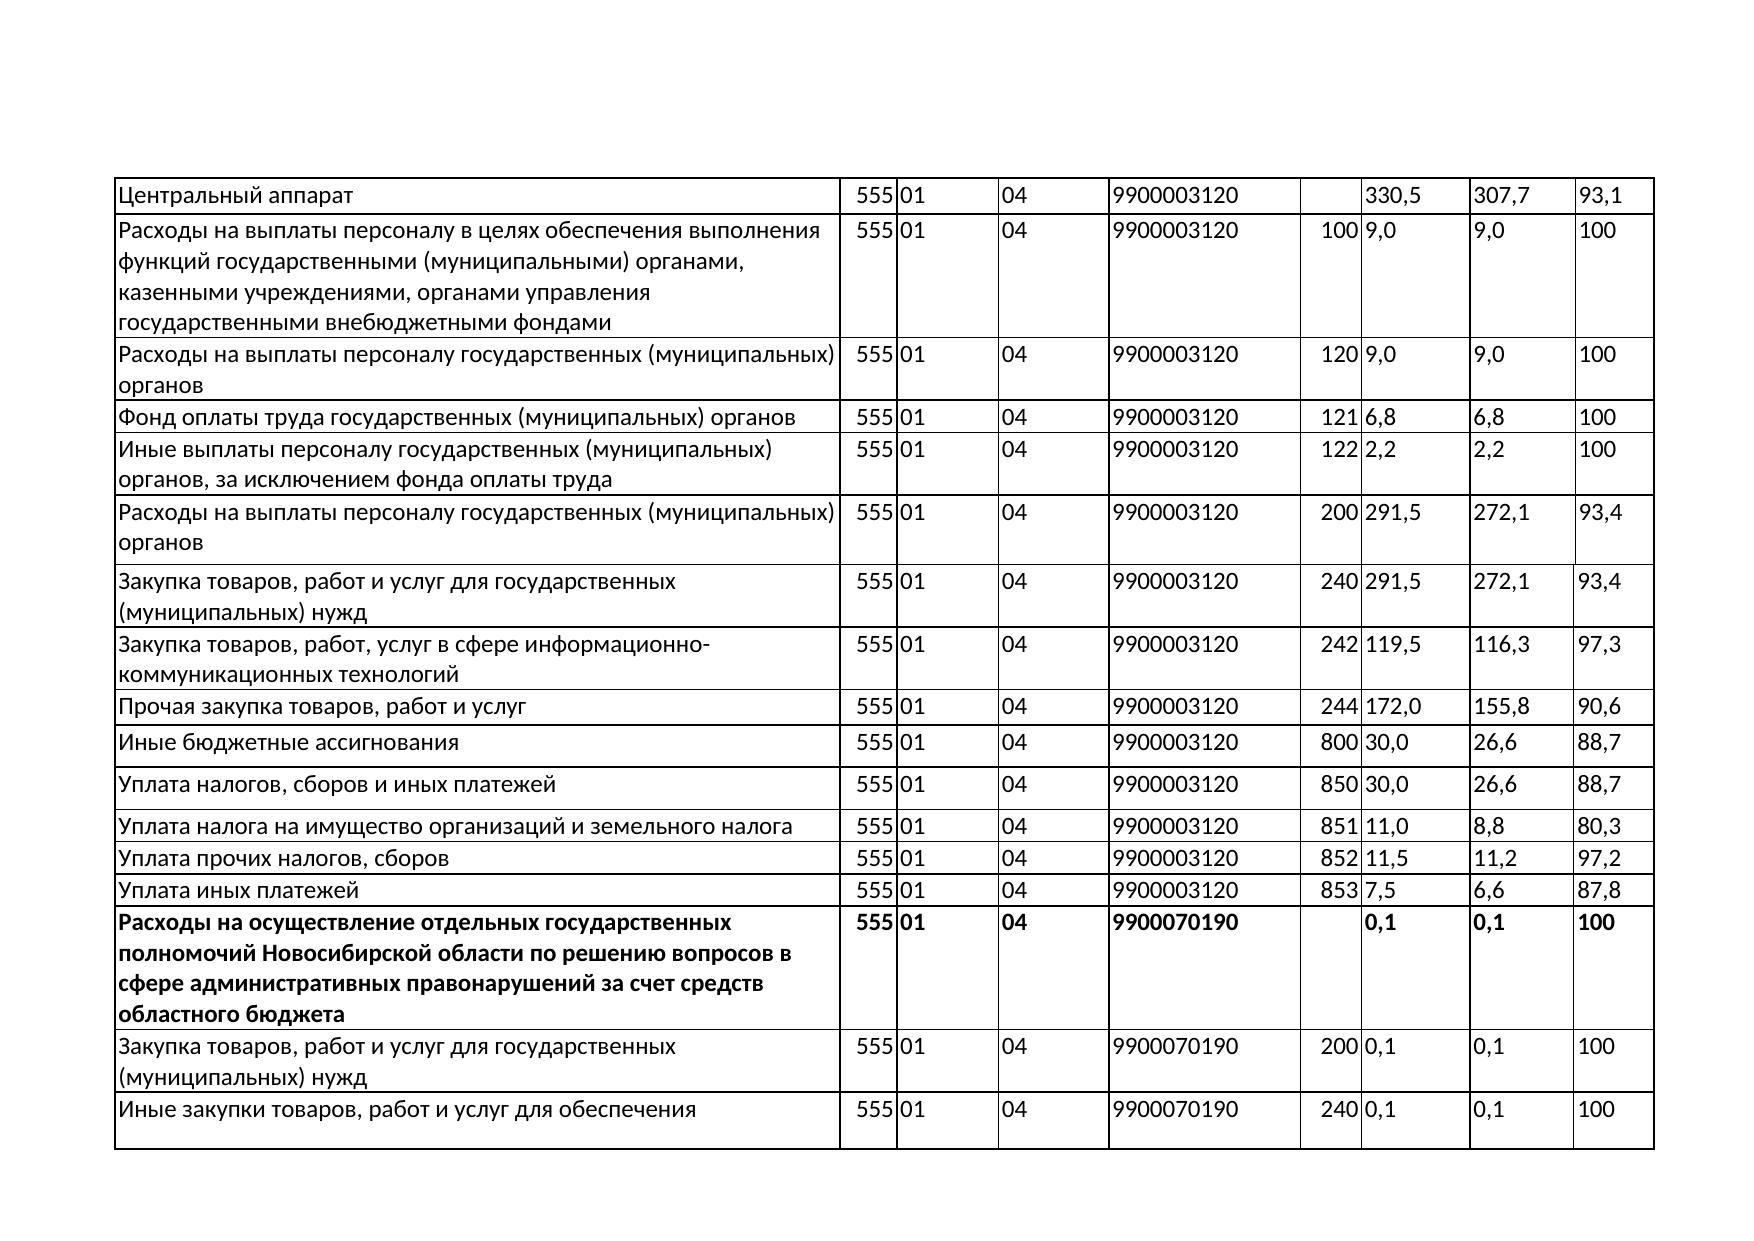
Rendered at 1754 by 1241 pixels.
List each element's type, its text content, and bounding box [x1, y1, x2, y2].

table_cell 9900003120 [1110, 810, 1300, 841]
table_cell 555 [841, 875, 896, 905]
table_cell Иные выплаты персоналу государственных (муниципальных) органов, за исключением фонда оплаты труда [116, 433, 839, 494]
table_cell 291,5 [1362, 565, 1469, 626]
table_cell 01 [898, 215, 998, 337]
table_cell Расходы на выплаты персоналу государственных (муниципальных) органов [116, 496, 839, 563]
table_cell 9900003120 [1110, 215, 1300, 337]
table_cell 01 [898, 628, 998, 689]
table_cell 9900003120 [1110, 628, 1300, 689]
table_cell 01 [898, 496, 998, 563]
table_cell 100 [1574, 1030, 1653, 1091]
table_cell 555 [841, 907, 896, 1029]
table_cell 555 [841, 401, 896, 431]
table_cell 04 [999, 179, 1108, 213]
table_cell 04 [999, 496, 1108, 563]
table_cell 9900070190 [1110, 907, 1300, 1029]
table_cell 272,1 [1471, 565, 1573, 626]
table_cell 9900003120 [1110, 433, 1300, 494]
table_cell 04 [999, 768, 1108, 809]
table_cell 01 [898, 842, 998, 873]
table_cell 9900003120 [1110, 179, 1300, 213]
table_cell 100 [1576, 401, 1653, 431]
table_cell 555 [841, 842, 896, 873]
table_cell 555 [841, 179, 896, 213]
table_cell 122 [1301, 433, 1361, 494]
table_cell 04 [999, 810, 1108, 841]
table_cell 851 [1301, 810, 1361, 841]
table_cell 88,7 [1574, 768, 1653, 809]
table_cell 240 [1301, 565, 1361, 626]
table_cell 6,8 [1471, 401, 1575, 431]
table_cell 01 [898, 1093, 998, 1148]
table_cell 0,1 [1362, 1030, 1469, 1091]
table_cell 853 [1301, 875, 1361, 905]
table_cell 9900003120 [1110, 842, 1300, 873]
table_cell 01 [898, 690, 998, 724]
table_cell 2,2 [1362, 433, 1469, 494]
table_cell 555 [841, 726, 896, 766]
table_cell 116,3 [1471, 628, 1573, 689]
table_cell 9900003120 [1110, 565, 1300, 626]
table_cell 9900003120 [1110, 875, 1300, 905]
table_cell 11,5 [1362, 842, 1469, 873]
table_cell 6,8 [1362, 401, 1469, 431]
table_cell 242 [1301, 628, 1361, 689]
table_cell 555 [841, 768, 896, 809]
table_cell Прочая закупка товаров, работ и услуг [116, 690, 839, 724]
table_cell 01 [898, 401, 998, 431]
table_cell 307,7 [1471, 179, 1575, 213]
table_cell 93,1 [1576, 179, 1653, 213]
table_cell 11,0 [1362, 810, 1469, 841]
table_cell 01 [898, 338, 998, 399]
table_cell 80,3 [1574, 810, 1653, 841]
table_cell 01 [898, 433, 998, 494]
table_cell 93,4 [1576, 496, 1653, 563]
table_cell 01 [898, 875, 998, 905]
table_cell 26,6 [1471, 726, 1573, 766]
table_cell Закупка товаров, работ и услуг для государственных (муниципальных) нужд [116, 1030, 839, 1091]
table_cell 87,8 [1574, 875, 1653, 905]
table_cell 04 [999, 690, 1108, 724]
table_cell 04 [999, 726, 1108, 766]
table_cell Закупка товаров, работ, услуг в сфере информационно-коммуникационных технологий [116, 628, 839, 689]
table_cell 850 [1301, 768, 1361, 809]
table_cell 291,5 [1362, 496, 1469, 563]
table_cell 100 [1574, 1093, 1653, 1148]
table_cell 200 [1301, 496, 1361, 563]
table_cell Уплата иных платежей [116, 875, 839, 905]
table_cell Закупка товаров, работ и услуг для государственных (муниципальных) нужд [116, 565, 839, 626]
table_cell 01 [898, 565, 998, 626]
table_cell Уплата налогов, сборов и иных платежей [116, 768, 839, 809]
table_cell 172,0 [1362, 690, 1469, 724]
table_cell 9900003120 [1110, 690, 1300, 724]
table_cell 9900003120 [1110, 726, 1300, 766]
table_cell 01 [898, 726, 998, 766]
table_cell 97,3 [1574, 628, 1653, 689]
table_cell 04 [999, 401, 1108, 431]
table_cell 9,0 [1362, 215, 1469, 337]
table_cell 9900070190 [1110, 1030, 1300, 1091]
table_cell 01 [898, 810, 998, 841]
table_cell [1301, 179, 1361, 213]
table_cell 11,2 [1471, 842, 1573, 873]
table_cell Уплата налога на имущество организаций и земельного налога [116, 810, 839, 841]
table_cell 26,6 [1471, 768, 1573, 809]
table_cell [116, 1093, 839, 1148]
table_cell 555 [841, 810, 896, 841]
table_cell 04 [999, 565, 1108, 626]
table_cell 0,1 [1362, 1093, 1469, 1148]
table_cell 04 [999, 1093, 1108, 1148]
table_cell 90,6 [1574, 690, 1653, 724]
table_cell Иные бюджетные ассигнования [116, 726, 839, 766]
table_cell 272,1 [1471, 496, 1575, 563]
table_cell 100 [1576, 215, 1653, 337]
table_cell 555 [841, 215, 896, 337]
table_cell 100 [1574, 907, 1653, 1029]
table_cell 04 [999, 338, 1108, 399]
table_cell 555 [841, 1030, 896, 1091]
table_cell 6,6 [1471, 875, 1573, 905]
table_cell 121 [1301, 401, 1361, 431]
table_cell 240 [1301, 1093, 1361, 1148]
table_cell 200 [1301, 1030, 1361, 1091]
table_cell 01 [898, 1030, 998, 1091]
table_cell 9900003120 [1110, 496, 1300, 563]
table_cell 9900003120 [1110, 768, 1300, 809]
table_cell 800 [1301, 726, 1361, 766]
table_cell 01 [898, 179, 998, 213]
table_cell 04 [999, 842, 1108, 873]
table_cell 88,7 [1574, 726, 1653, 766]
table_cell 244 [1301, 690, 1361, 724]
table_cell 0,1 [1471, 1030, 1573, 1091]
table_cell Центральный аппарат [116, 179, 839, 213]
table_cell 04 [999, 875, 1108, 905]
table_cell 9900070190 [1110, 1093, 1300, 1148]
table_cell 04 [999, 907, 1108, 1029]
table_cell 119,5 [1362, 628, 1469, 689]
table_cell 852 [1301, 842, 1361, 873]
table_cell Уплата прочих налогов, сборов [116, 842, 839, 873]
table_cell [1301, 907, 1361, 1029]
table_cell 7,5 [1362, 875, 1469, 905]
table_cell 04 [999, 628, 1108, 689]
table_cell 120 [1301, 338, 1361, 399]
table_cell 100 [1301, 215, 1361, 337]
table_cell 330,5 [1362, 179, 1469, 213]
table_cell 04 [999, 215, 1108, 337]
table_cell Расходы на выплаты персоналу государственных (муниципальных) органов [116, 338, 839, 399]
table_cell 0,1 [1471, 907, 1573, 1029]
table_cell 555 [841, 690, 896, 724]
table_cell Фонд оплаты труда государственных (муниципальных) органов [116, 401, 839, 431]
table_cell 2,2 [1471, 433, 1575, 494]
table_cell Расходы на осуществление отдельных государственных полномочий Новосибирской области по решению вопросов в сфере административных правонарушений за счет средств областного бюджета [116, 907, 839, 1029]
table_cell 04 [999, 1030, 1108, 1091]
table_cell 04 [999, 433, 1108, 494]
table_cell 30,0 [1362, 726, 1469, 766]
table_cell 9,0 [1471, 338, 1575, 399]
table_cell 100 [1576, 433, 1653, 494]
table_cell Расходы на выплаты персоналу в целях обеспечения выполнения функций государственными (муниципальными) органами, казенными учреждениями, органами управления государственными внебюджетными фондами [116, 215, 839, 337]
table_cell 9,0 [1362, 338, 1469, 399]
table_cell 555 [841, 565, 896, 626]
table_cell 01 [898, 907, 998, 1029]
table_cell 93,4 [1574, 565, 1653, 626]
table_cell 9,0 [1471, 215, 1575, 337]
table_cell 555 [841, 338, 896, 399]
table_cell 30,0 [1362, 768, 1469, 809]
table_cell 0,1 [1471, 1093, 1573, 1148]
table_cell 9900003120 [1110, 338, 1300, 399]
table_cell 100 [1576, 338, 1653, 399]
table_cell 01 [898, 768, 998, 809]
table_cell 155,8 [1471, 690, 1573, 724]
table_cell 0,1 [1362, 907, 1469, 1029]
table_cell 555 [841, 628, 896, 689]
table_cell 9900003120 [1110, 401, 1300, 431]
table_cell 555 [841, 496, 896, 563]
table_cell 555 [841, 1093, 896, 1148]
table_cell 97,2 [1574, 842, 1653, 873]
table_cell 8,8 [1471, 810, 1573, 841]
table_cell 555 [841, 433, 896, 494]
